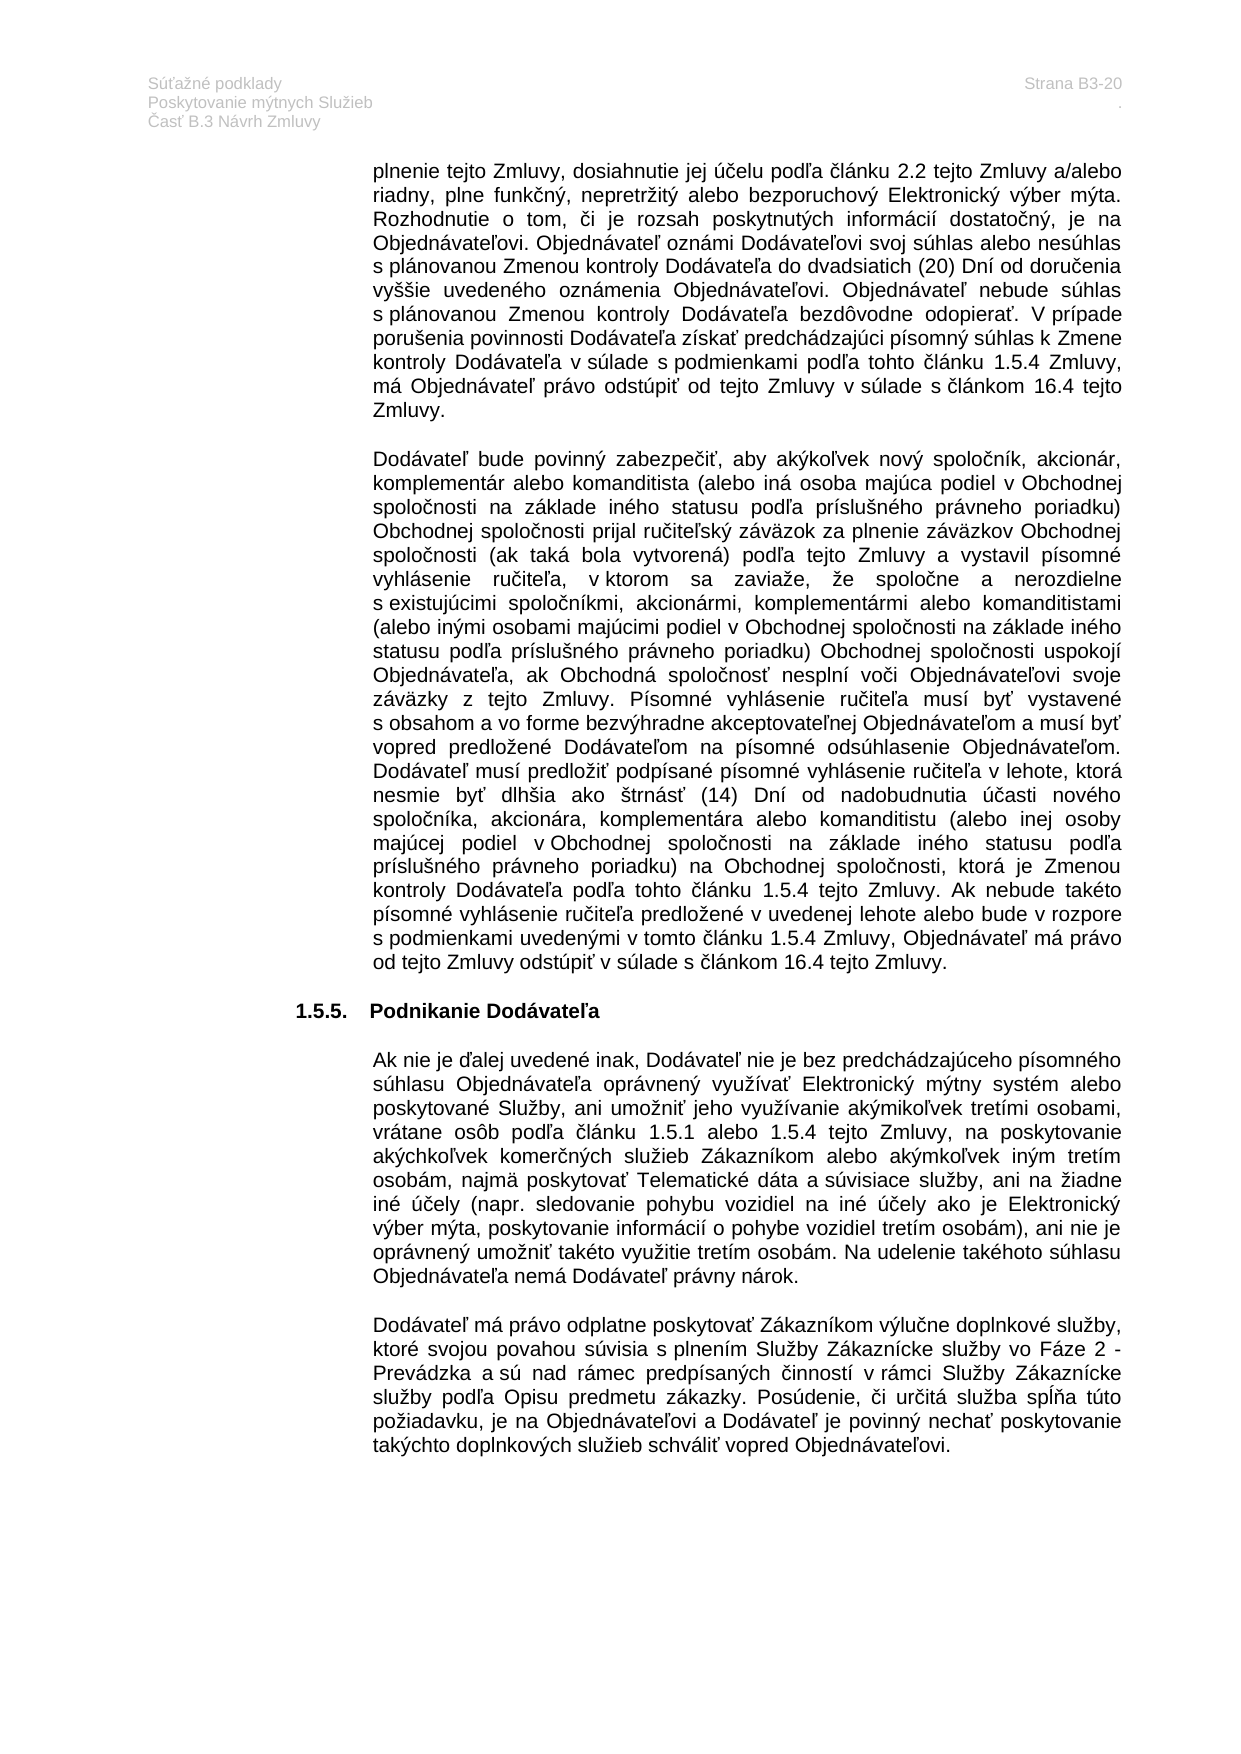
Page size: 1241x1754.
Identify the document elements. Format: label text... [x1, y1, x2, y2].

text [299, 158, 1122, 422]
text Dodávateľ má právo odplatne poskytovať Zákazníkom výlučne doplnkové služby, ktoré svojou povahou súvisia s plnením Služby Zákaznícke služby vo Fáze 2 - Prevádzka a sú nad rámec predpísaných činností v rámci Služby Zákaznícke služby podľa Opisu predmetu zákazky. Posúdenie, či určitá služba spĺňa túto požiadavku, je na Objednávateľovi a Dodávateľ je povinný nechať poskytovanie takýchto doplnkových služieb schváliť vopred Objednávateľovi. [299, 1313, 1122, 1456]
subtitle Podnikanie Dodávateľa [295, 999, 1122, 1023]
text Ak nie je ďalej uvedené inak, Dodávateľ nie je bez predchádzajúceho písomného súhlasu Objednávateľa oprávnený využívať Elektronický mýtny systém alebo poskytované Služby, ani umožniť jeho využívanie akýmikoľvek tretími osobami, vrátane osôb podľa článku 1.5.1 alebo 1.5.4 tejto Zmluvy, na poskytovanie akýchkoľvek komerčných služieb Zákazníkom alebo akýmkoľvek iným tretím osobám, najmä poskytovať Telematické dáta a súvisiace služby, ani na žiadne iné účely (napr. sledovanie pohybu vozidiel na iné účely ako je Elektronický výber mýta, poskytovanie informácií o pohybe vozidiel tretím osobám), ani nie je oprávnený umožniť takéto využitie tretím osobám. Na udelenie takéhoto súhlasu Objednávateľa nemá Dodávateľ právny nárok. [299, 1048, 1122, 1288]
text Dodávateľ bude povinný zabezpečiť, aby akýkoľvek nový spoločník, akcionár, komplementár alebo komanditista (alebo iná osoba majúca podiel v Obchodnej spoločnosti na základe iného statusu podľa príslušného právneho poriadku) Obchodnej spoločnosti prijal ručiteľský záväzok za plnenie záväzkov Obchodnej spoločnosti (ak taká bola vytvorená) podľa tejto Zmluvy a vystavil písomné vyhlásenie ručiteľa, v ktorom sa zaviaže, že spoločne a nerozdielne s existujúcimi spoločníkmi, akcionármi, komplementármi alebo komanditistami (alebo inými osobami majúcimi podiel v Obchodnej spoločnosti na základe iného statusu podľa príslušného právneho poriadku) Obchodnej spoločnosti uspokojí Objednávateľa, ak Obchodná spoločnosť nesplní voči Objednávateľovi svoje záväzky z tejto Zmluvy. Písomné vyhlásenie ručiteľa musí byť vystavené s obsahom a vo forme bezvýhradne akceptovateľnej Objednávateľom a musí byť vopred predložené Dodávateľom na písomné odsúhlasenie Objednávateľom. Dodávateľ musí predložiť podpísané písomné vyhlásenie ručiteľa v lehote, ktorá nesmie byť dlhšia ako štrnásť (14) Dní od nadobudnutia účasti nového spoločníka, akcionára, komplementára alebo komanditistu (alebo inej osoby majúcej podiel v Obchodnej spoločnosti na základe iného statusu podľa príslušného právneho poriadku) na Obchodnej spoločnosti, ktorá je Zmenou kontroly Dodávateľa podľa tohto článku 1.5.4 tejto Zmluvy. Ak nebude takéto písomné vyhlásenie ručiteľa predložené v uvedenej lehote alebo bude v rozpore s podmienkami uvedenými v tomto článku 1.5.4 Zmluvy, Objednávateľ má právo od tejto Zmluvy odstúpiť v súlade s článkom 16.4 tejto Zmluvy. [299, 447, 1122, 974]
